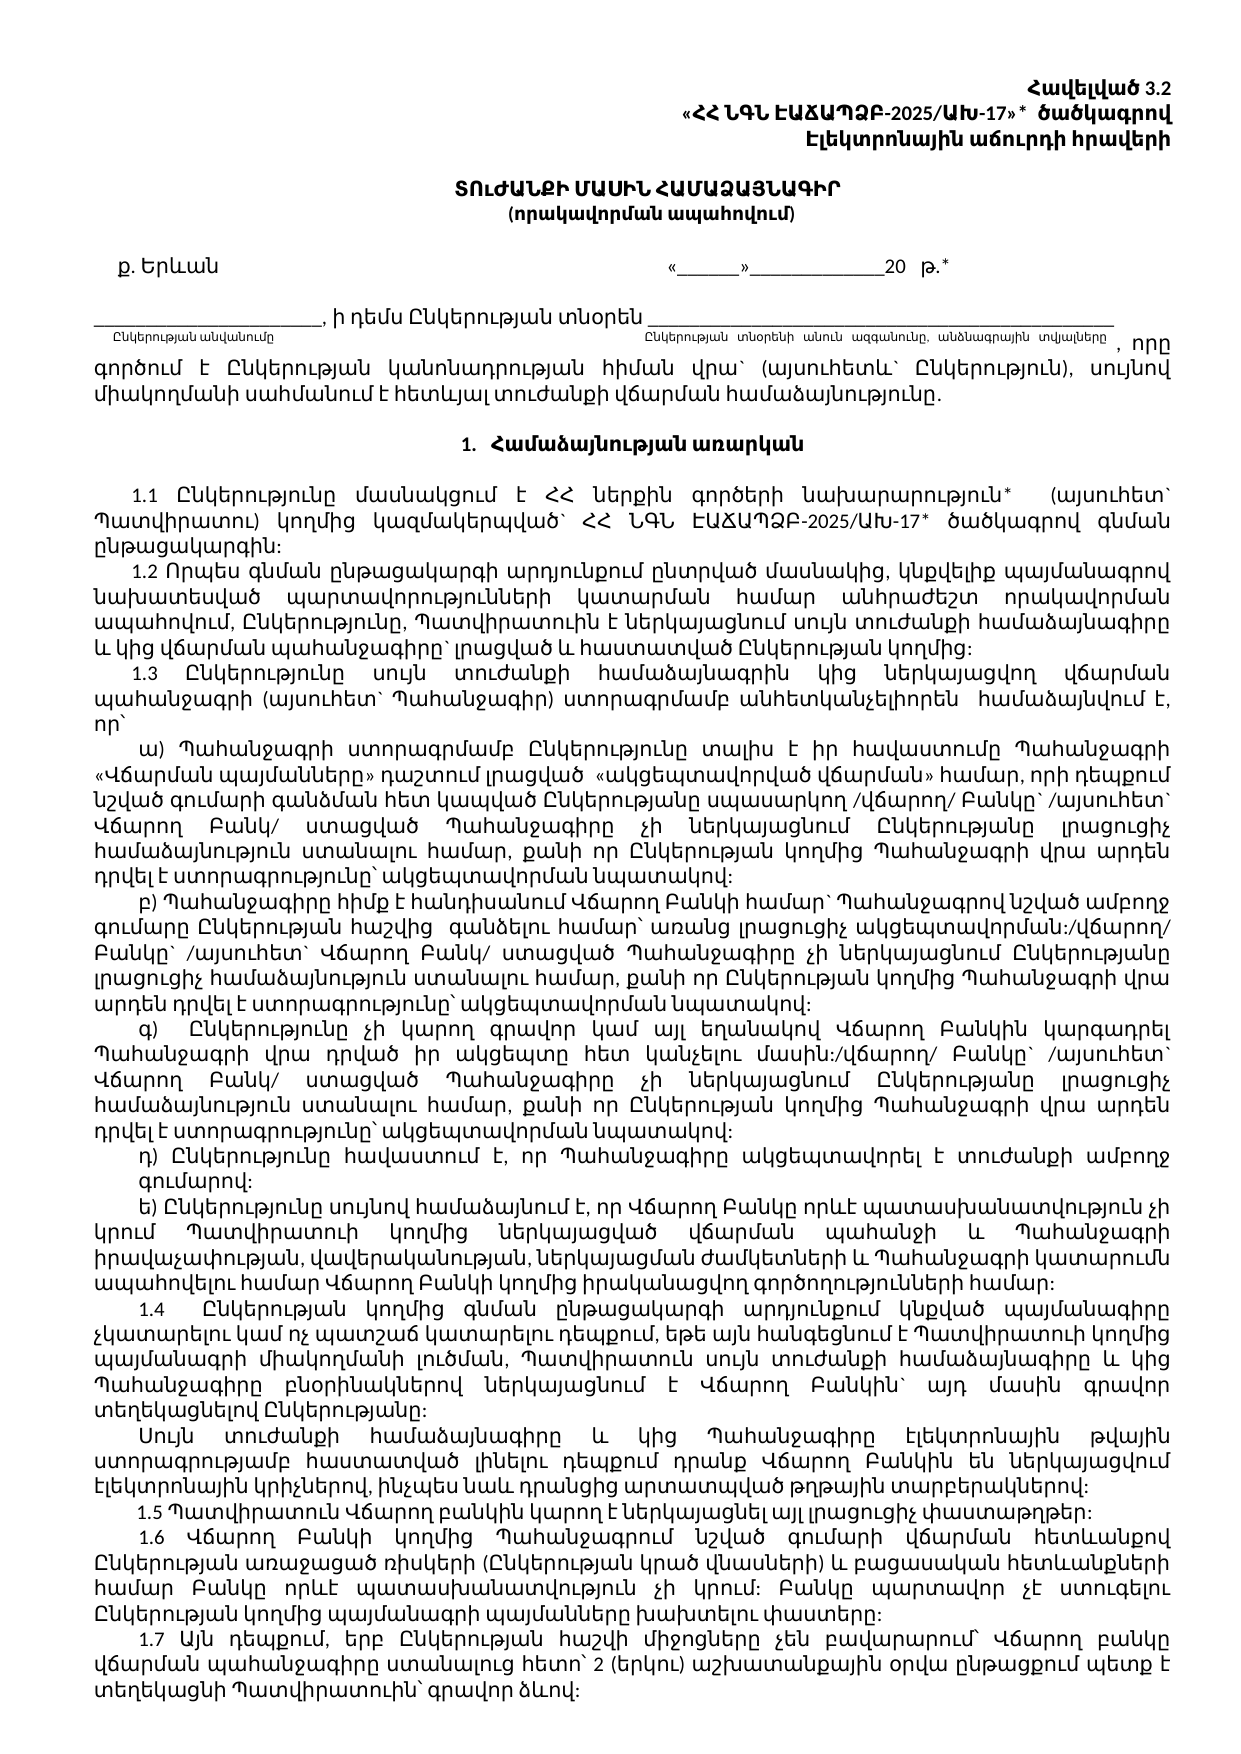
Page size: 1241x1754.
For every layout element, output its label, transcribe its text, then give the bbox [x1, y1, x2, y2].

text «ՀՀ ՆԳՆ ԷԱՃԱՊՁԲ-2025/ԱԽ-17»* ծածկագրով [94, 100, 1171, 126]
text Ընկերության անվանումը Ընկերության տնօրենի անուն ազգանունը, անձնագրային տվյալները , որը գործում է Ընկերության կանոնադրության հիման վրա` (այսուհետև` Ընկերություն), սույնով միակողմանի սահմանում է հետևյալ տուժանքի վճարման համաձայնությունը. [94, 330, 1171, 406]
text բ) Պահանջագիրը հիմք է հանդիսանում Վճարող Բանկի համար` Պահանջագրով նշված ամբողջ գումարը Ընկերության հաշվից գանձելու համար՝ առանց լրացուցիչ ակցեպտավորման:/վճարող/ Բանկը` /այսուհետ` Վճարող Բանկ/ ստացված Պահանջագիրը չի ներկայացնում Ընկերությանը լրացուցիչ համաձայնություն ստանալու համար, քանի որ Ընկերության կողմից Պահանջագրի վրա արդեն դրվել է ստորագրությունը՝ ակցեպտավորման նպատակով: [94, 889, 1171, 1016]
text (որակավորման ապահովում) [94, 202, 1171, 225]
text ք. Երևան «______»_____________20 թ.* [94, 254, 1171, 279]
text 1. Համաձայնության առարկան [94, 432, 1171, 457]
text ա) Պահանջագրի ստորագրմամբ Ընկերությունը տալիս է իր հավաստումը Պահանջագրի «Վճարման պայմանները» դաշտում լրացված «ակցեպտավորված վճարման» համար, որի դեպքում նշված գումարի գանձման հետ կապված Ընկերությանը սպասարկող /վճարող/ Բանկը` /այսուհետ` Վճարող Բանկ/ ստացված Պահանջագիրը չի ներկայացնում Ընկերությանը լրացուցիչ համաձայնություն ստանալու համար, քանի որ Ընկերության կողմից Պահանջագրի վրա արդեն դրվել է ստորագրությունը՝ ակցեպտավորման նպատակով: [94, 737, 1171, 889]
text 1.4 Ընկերության կողմից գնման ընթացակարգի արդյունքում կնքված պայմանագիրը չկատարելու կամ ոչ պատշաճ կատարելու դեպքում, եթե այն հանգեցնում է Պատվիրատուի կողմից պայմանագրի միակողմանի լուծման, Պատվիրատուն սույն տուժանքի համաձայնագիրը և կից Պահանջագիրը բնօրինակներով ներկայացնում է Վճարող Բանկին` այդ մասին գրավոր տեղեկացնելով Ընկերությանը: [94, 1296, 1171, 1423]
text 1.6 Վճարող Բանկի կողմից Պահանջագրում նշված գումարի վճարման հետևանքով Ընկերության առաջացած ռիսկերի (Ընկերության կրած վնասների) և բացասական հետևանքների համար Բանկը որևէ պատասխանատվություն չի կրում: Բանկը պարտավոր չէ ստուգելու Ընկերության կողմից պայմանագրի պայմանները խախտելու փաստերը: [94, 1524, 1171, 1626]
text Սույն տուժանքի համաձայնագիրը և կից Պահանջագիրը էլեկտրոնային թվային ստորագրությամբ հաստատված լինելու դեպքում դրանք Վճարող Բանկին են ներկայացվում էլեկտրոնային կրիչներով, ինչպես նաև դրանցից արտատպված թղթային տարբերակներով: [94, 1423, 1171, 1499]
text ե) Ընկերությունը սույնով համաձայնում է, որ Վճարող Բանկը որևէ պատասխանատվություն չի կրում Պատվիրատուի կողմից ներկայացված վճարման պահանջի և Պահանջագրի իրավաչափության, վավերականության, ներկայացման ժամկետների և Պահանջագրի կատարումն ապահովելու համար Վճարող Բանկի կողմից իրականացվող գործողությունների համար: [94, 1194, 1171, 1296]
text գ) Ընկերությունը չի կարող գրավոր կամ այլ եղանակով Վճարող Բանկին կարգադրել Պահանջագրի վրա դրված իր ակցեպտը հետ կանչելու մասին:/վճարող/ Բանկը` /այսուհետ` Վճարող Բանկ/ ստացված Պահանջագիրը չի ներկայացնում Ընկերությանը լրացուցիչ համաձայնություն ստանալու համար, քանի որ Ընկերության կողմից Պահանջագրի վրա արդեն դրվել է ստորագրությունը՝ ակցեպտավորման նպատակով: [94, 1016, 1171, 1143]
text Էլեկտրոնային աճուրդի հրավերի [94, 126, 1171, 151]
text 1.3 Ընկերությունը սույն տուժանքի համաձայնագրին կից ներկայացվող վճարման պահանջագրի (այսուհետ` Պահանջագիր) ստորագրմամբ անհետկանչելիորեն համաձայնվում է, որ՝ [94, 660, 1171, 737]
text դ) Ընկերությունը հավաստում է, որ Պահանջագիրը ակցեպտավորել է տուժանքի ամբողջ գումարով: [138, 1143, 1171, 1194]
text Հավելված 3.2 [94, 75, 1171, 100]
text 1.2 Որպես գնման ընթացակարգի արդյունքում ընտրված մասնակից, կնքվելիք պայմանագրով նախատեսված պարտավորությունների կատարման համար անհրաժեշտ որակավորման ապահովում, Ընկերությունը, Պատվիրատուին է ներկայացնում սույն տուժանքի համաձայնագիրը և կից վճարման պահանջագիրը` լրացված և հաստատված Ընկերության կողմից: [94, 559, 1171, 660]
text 1.5 Պատվիրատուն Վճարող բանկին կարող է ներկայացնել այլ լրացուցիչ փաստաթղթեր: [94, 1499, 1171, 1524]
text ______________________, ի դեմս Ընկերության տնօրեն _____________________________________________ [94, 304, 1171, 330]
text 1.7 Այն դեպքում, երբ Ընկերության հաշվի միջոցները չեն բավարարում՝ Վճարող բանկը վճարման պահանջագիրը ստանալուց հետո՝ 2 (երկու) աշխատանքային օրվա ընթացքում պետք է տեղեկացնի Պատվիրատուին՝ գրավոր ձևով: [94, 1626, 1171, 1702]
text 1.1 Ընկերությունը մասնակցում է ՀՀ ներքին գործերի նախարարություն* (այսուհետ` Պատվիրատու) կողմից կազմակերպված` ՀՀ ՆԳՆ ԷԱՃԱՊՁԲ-2025/ԱԽ-17* ծածկագրով գնման ընթացակարգին: [94, 482, 1171, 559]
text ՏՈւԺԱՆՔԻ ՄԱՍԻՆ ՀԱՄԱՁԱՅՆԱԳԻՐ [94, 177, 1171, 202]
